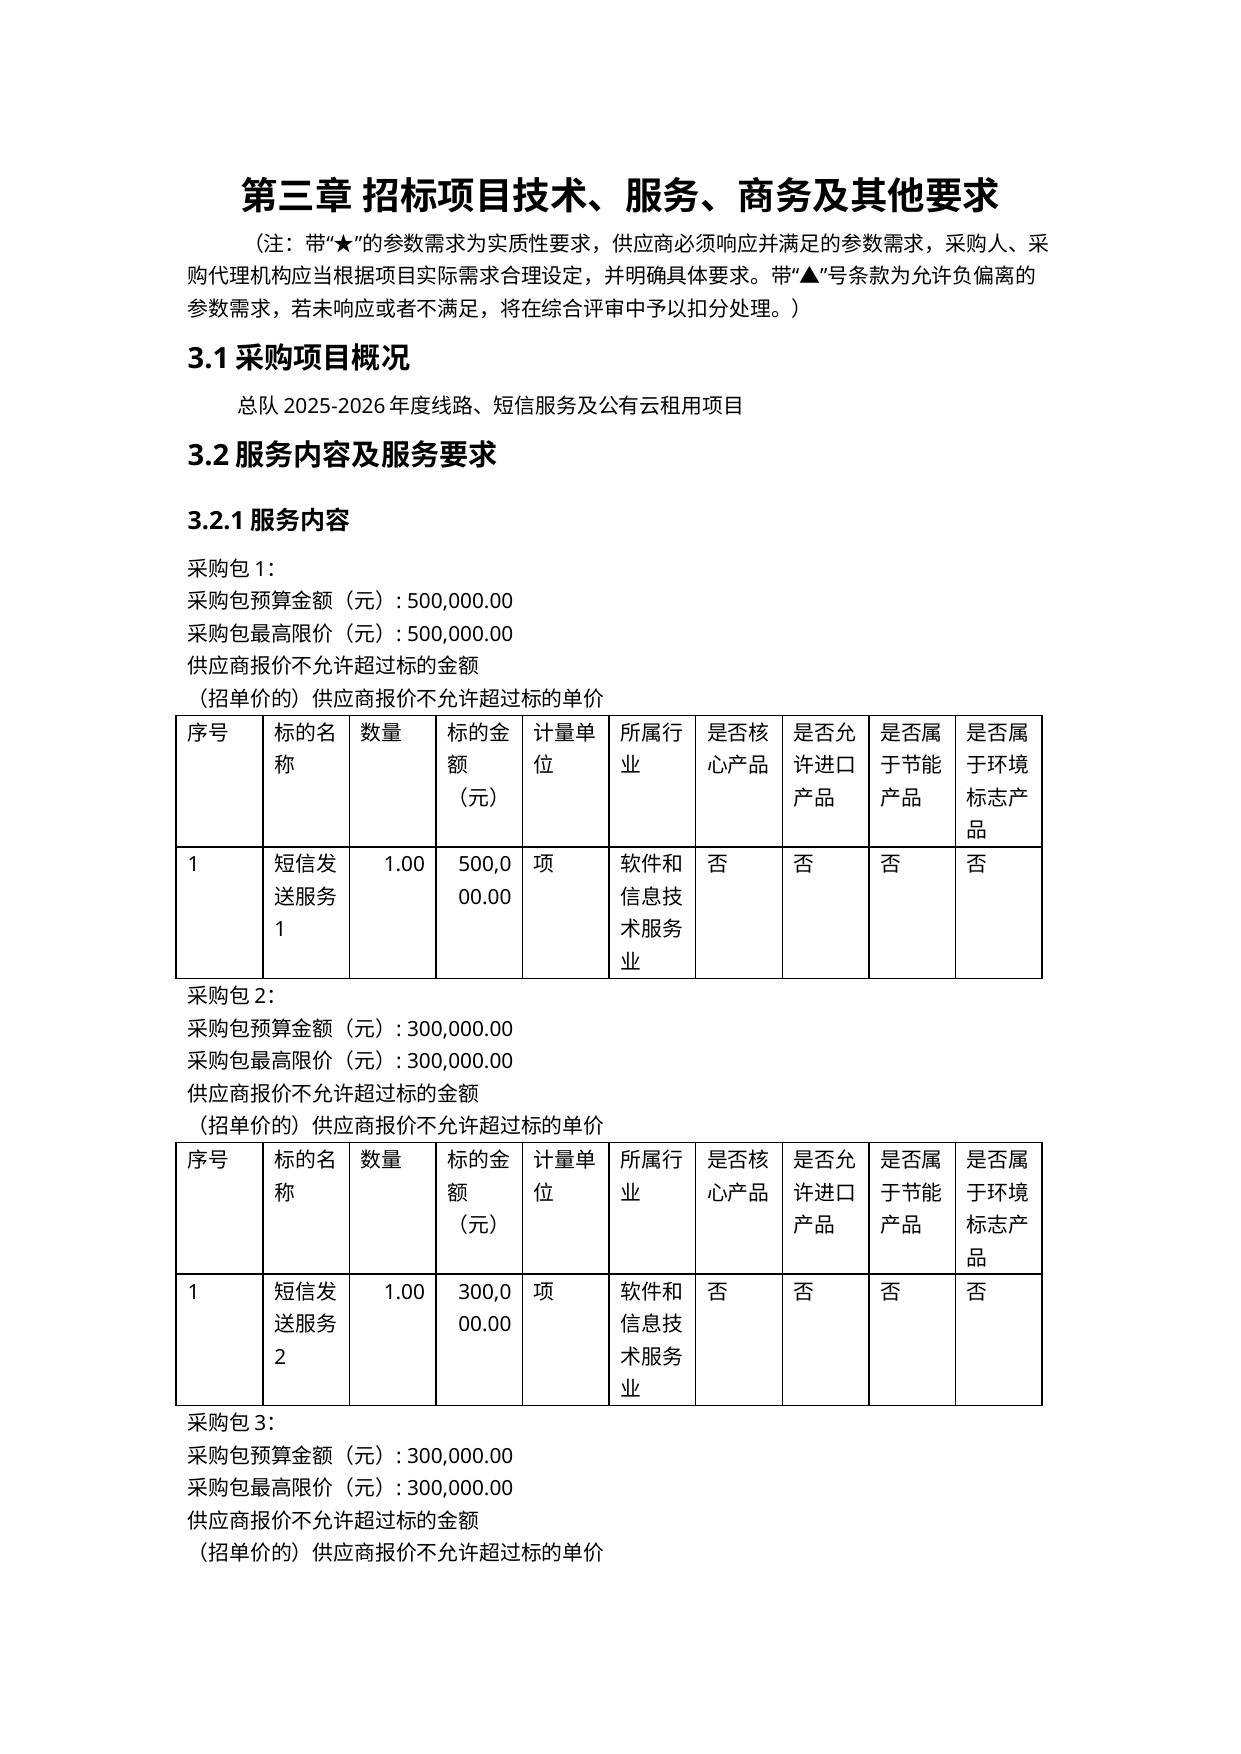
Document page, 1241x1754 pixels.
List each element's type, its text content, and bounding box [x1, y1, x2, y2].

table_header 是否核心产品 [696, 716, 782, 846]
table_cell 软件和信息技术服务业 [610, 1275, 695, 1405]
table_header 计量单位 [523, 1143, 608, 1273]
text 采购包预算金额（元）: 300,000.00 [187, 1012, 1053, 1044]
text 3.2.1服务内容 [187, 487, 1053, 552]
text （招单价的）供应商报价不允许超过标的单价 [187, 1536, 1053, 1569]
text （注：带“★”的参数需求为实质性要求，供应商必须响应并满足的参数需求，采购人、采购代理机构应当根据项目实际需求合理设定，并明确具体要求。带“▲”号条款为允许负偏离的参数需求，若未响应或者不满足，将在综合评审中予以扣分处理。） [187, 227, 1053, 324]
table_cell 项 [523, 1275, 608, 1405]
table_header 数量 [350, 1143, 435, 1273]
table_header 数量 [350, 716, 435, 846]
table_header 序号 [177, 716, 262, 846]
table_header 是否核心产品 [696, 1143, 782, 1273]
table_header 是否属于环境标志产品 [956, 716, 1041, 846]
text 采购包预算金额（元）: 500,000.00 [187, 584, 1053, 617]
table_cell 否 [870, 1275, 955, 1405]
table_header 是否属于节能产品 [870, 1143, 955, 1273]
table_cell 否 [783, 848, 868, 978]
table_cell 1.00 [350, 848, 435, 978]
text 采购包最高限价（元）: 300,000.00 [187, 1044, 1053, 1077]
table_header 所属行业 [610, 716, 695, 846]
text 采购包最高限价（元）: 300,000.00 [187, 1471, 1053, 1504]
table_cell 1 [177, 848, 262, 978]
table_header 标的名称 [264, 716, 349, 846]
text 3.2服务内容及服务要求 [187, 422, 1053, 487]
table_cell 1.00 [350, 1275, 435, 1405]
table_header 是否允许进口产品 [783, 1143, 868, 1273]
table_header 是否属于节能产品 [870, 716, 955, 846]
text 供应商报价不允许超过标的金额 [187, 1504, 1053, 1536]
table_header 标的金额 （元） [437, 716, 522, 846]
table_header 标的名称 [264, 1143, 349, 1273]
text （招单价的）供应商报价不允许超过标的单价 [187, 1109, 1053, 1142]
table_cell 否 [956, 1275, 1041, 1405]
table_cell 500,000.00 [437, 848, 522, 978]
text （招单价的）供应商报价不允许超过标的单价 [187, 682, 1053, 714]
text 总队2025-2026年度线路、短信服务及公有云租用项目 [187, 389, 1053, 422]
table_cell 短信发送服务1 [264, 848, 349, 978]
table_cell 300,000.00 [437, 1275, 522, 1405]
text 采购包1： [187, 552, 1053, 584]
text 采购包2： [187, 979, 1053, 1012]
table_cell 短信发送服务2 [264, 1275, 349, 1405]
text 3.1采购项目概况 [187, 324, 1053, 389]
table_cell 否 [956, 848, 1041, 978]
table_header 所属行业 [610, 1143, 695, 1273]
table_cell 否 [696, 848, 782, 978]
table_header 是否允许进口产品 [783, 716, 868, 846]
text 第三章 招标项目技术、服务、商务及其他要求 [187, 162, 1053, 227]
text 采购包最高限价（元）: 500,000.00 [187, 617, 1053, 649]
table_cell 否 [783, 1275, 868, 1405]
table_cell 否 [696, 1275, 782, 1405]
table_cell 1 [177, 1275, 262, 1405]
text 采购包预算金额（元）: 300,000.00 [187, 1439, 1053, 1471]
text 供应商报价不允许超过标的金额 [187, 1077, 1053, 1109]
table_cell 软件和信息技术服务业 [610, 848, 695, 978]
table_header 序号 [177, 1143, 262, 1273]
table_header 计量单位 [523, 716, 608, 846]
table_cell 项 [523, 848, 608, 978]
table_header 是否属于环境标志产品 [956, 1143, 1041, 1273]
table_header 标的金额 （元） [437, 1143, 522, 1273]
table_cell 否 [870, 848, 955, 978]
text 供应商报价不允许超过标的金额 [187, 649, 1053, 682]
text 采购包3： [187, 1406, 1053, 1439]
